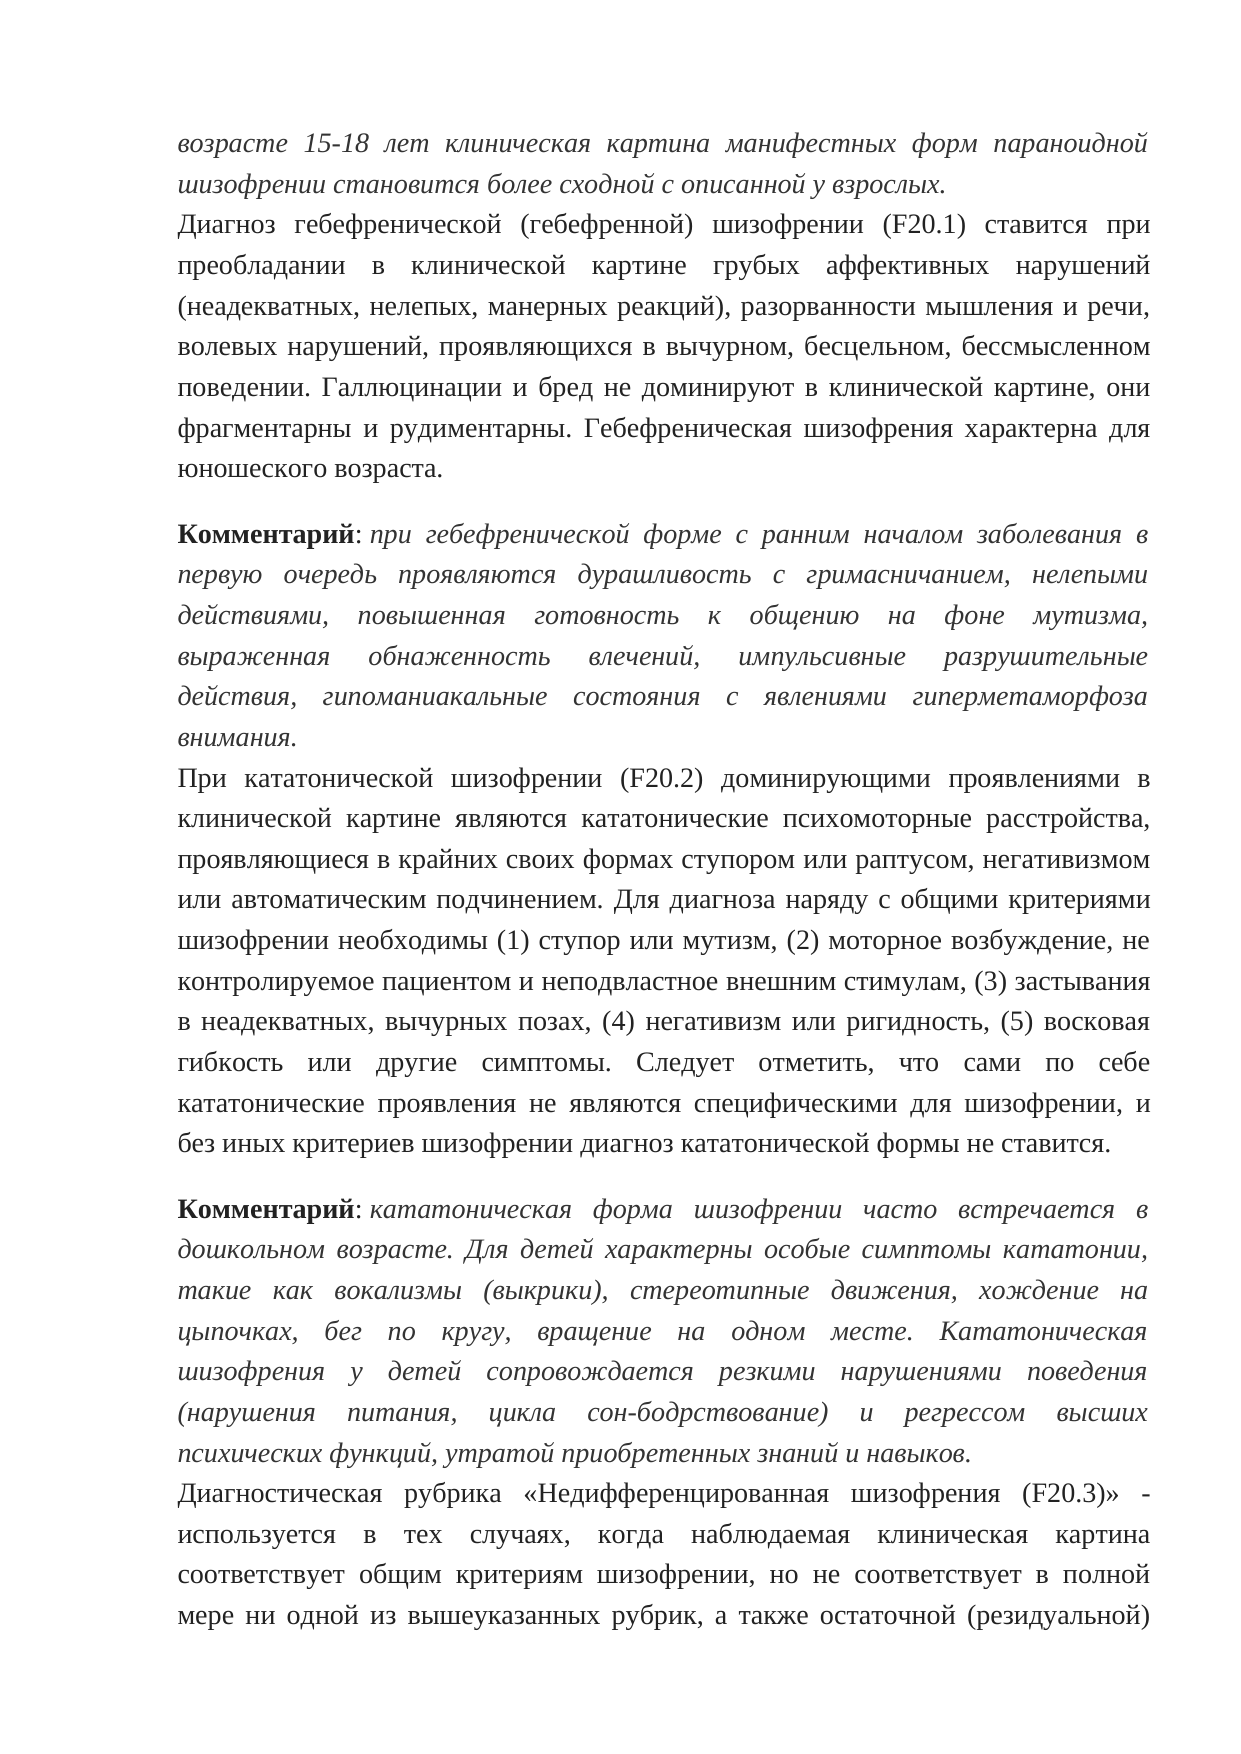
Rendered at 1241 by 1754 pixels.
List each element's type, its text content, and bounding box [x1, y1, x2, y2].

text Диагноз гебефренической (гебефренной) шизофрении (F20.1) ставится при преобладании в клинической картине грубых аффективных нарушений (неадекватных, нелепых, манерных реакций), разорванности мышления и речи, волевых нарушений, проявляющихся в вычурном, бесцельном, бессмысленном поведении. Галлюцинации и бред не доминируют в клинической картине, они фрагментарны и рудиментарны. Гебефреническая шизофрения характерна для юношеского возраста. [177, 199, 1152, 484]
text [177, 1468, 1152, 1631]
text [177, 118, 1152, 199]
text Комментарий: кататоническая форма шизофрении часто встречается в дошкольном возрасте. Для детей характерны особые симптомы кататонии, такие как вокализмы (выкрики), стереотипные движения, хождение на цыпочках, бег по кругу, вращение на одном месте. Кататоническая шизофрения у детей сопровождается резкими нарушениями поведения (нарушения питания, цикла сон-бодрствование) и регрессом высших психических функций, утратой приобретенных знаний и навыков. [177, 1184, 1152, 1468]
text Комментарий: при гебефренической форме с ранним началом заболевания в первую очередь проявляются дурашливость с гримасничанием, нелепыми действиями, повышенная готовность к общению на фоне мутизма, выраженная обнаженность влечений, импульсивные разрушительные действия, гипоманиакальные состояния с явлениями гиперметаморфоза внимания. [177, 509, 1152, 752]
text При кататонической шизофрении (F20.2) доминирующими проявлениями в клинической картине являются кататонические психомоторные расстройства, проявляющиеся в крайних своих формах ступором или раптусом, негативизмом или автоматическим подчинением. Для диагноза наряду с общими критериями шизофрении необходимы (1) ступор или мутизм, (2) моторное возбуждение, не контролируемое пациентом и неподвластное внешним стимулам, (3) застывания в неадекватных, вычурных позах, (4) негативизм или ригидность, (5) восковая гибкость или другие симптомы. Следует отметить, что сами по себе кататонические проявления не являются специфическими для шизофрении, и без иных критериев шизофрении диагноз кататонической формы не ставится. [177, 752, 1152, 1159]
